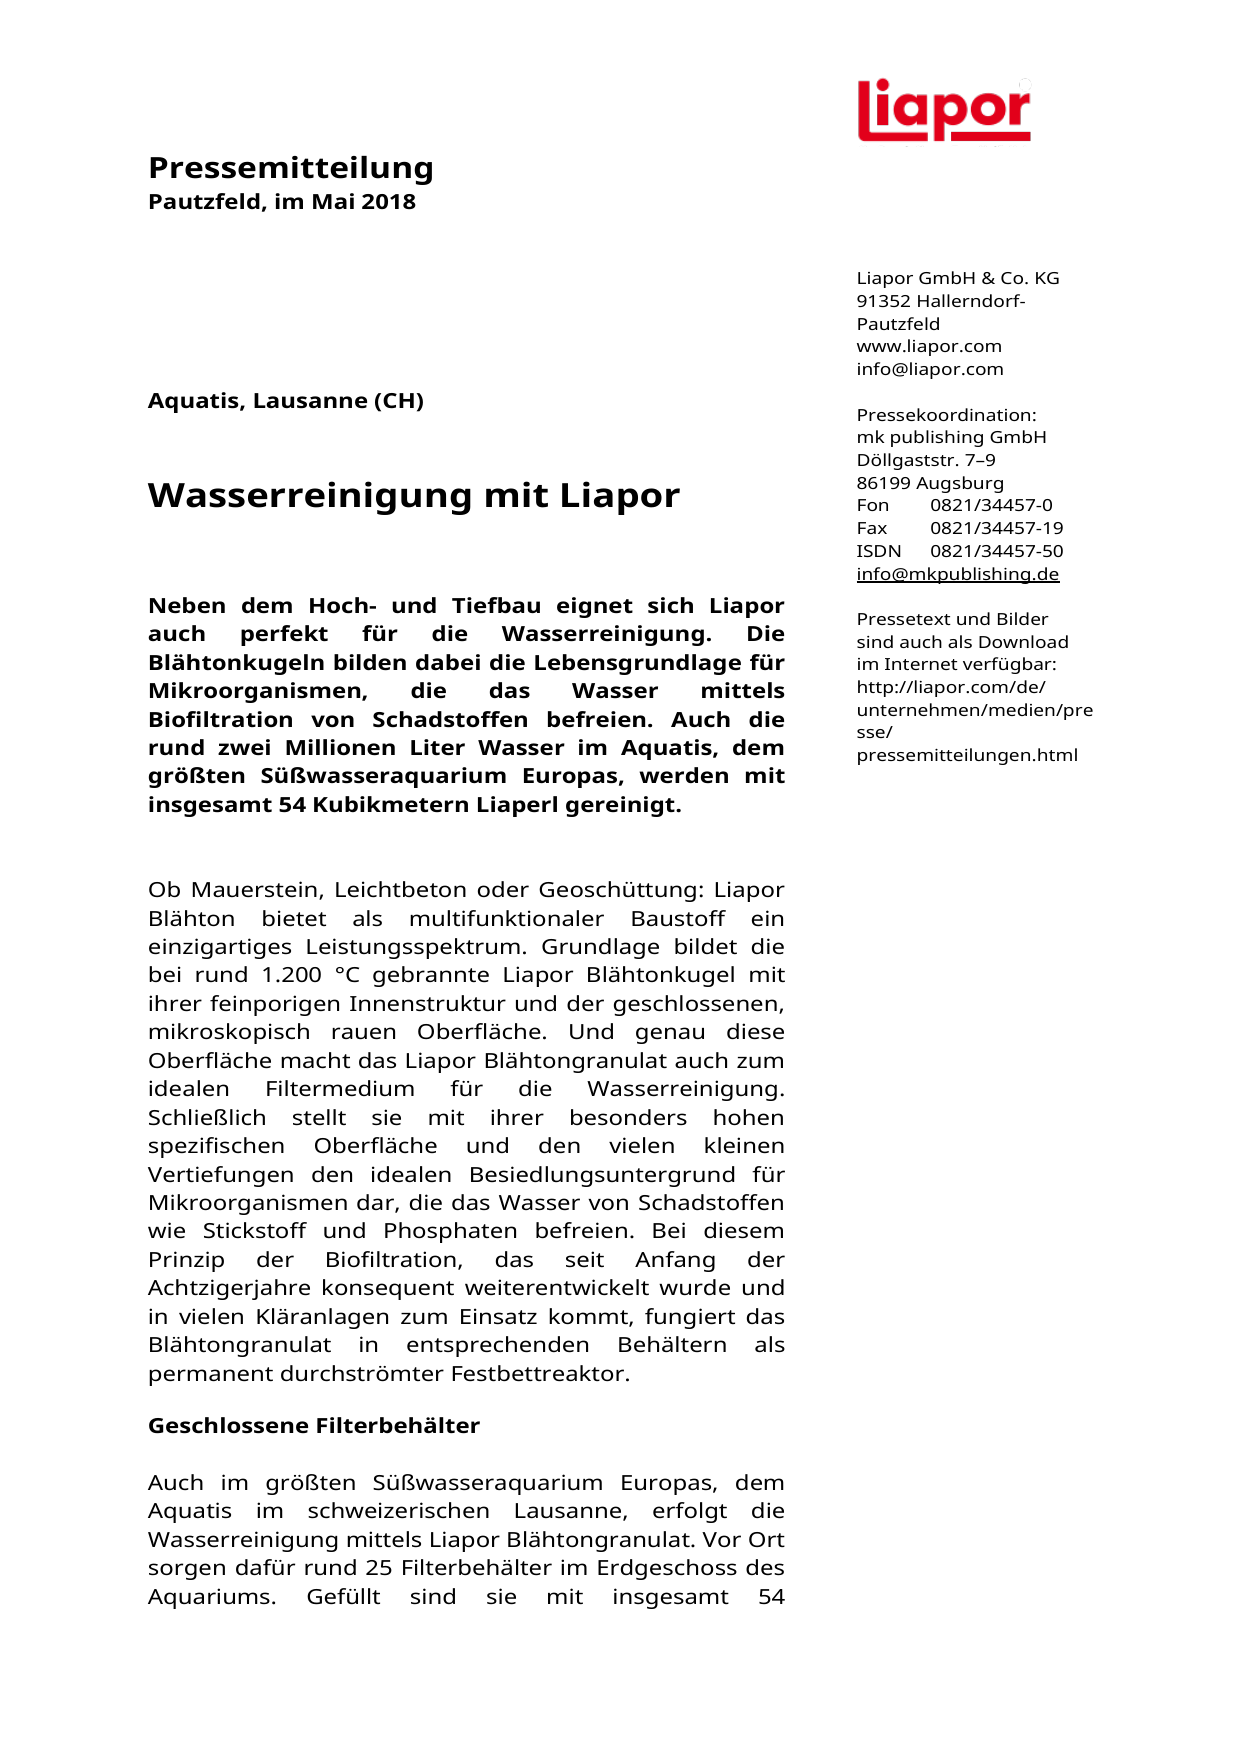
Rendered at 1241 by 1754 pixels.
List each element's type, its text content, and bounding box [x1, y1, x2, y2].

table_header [845, 244, 1107, 1610]
text Pautzfeld, im Mai 2018 [148, 187, 1093, 216]
text Pressemitteilung [148, 148, 1093, 187]
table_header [136, 244, 845, 1610]
